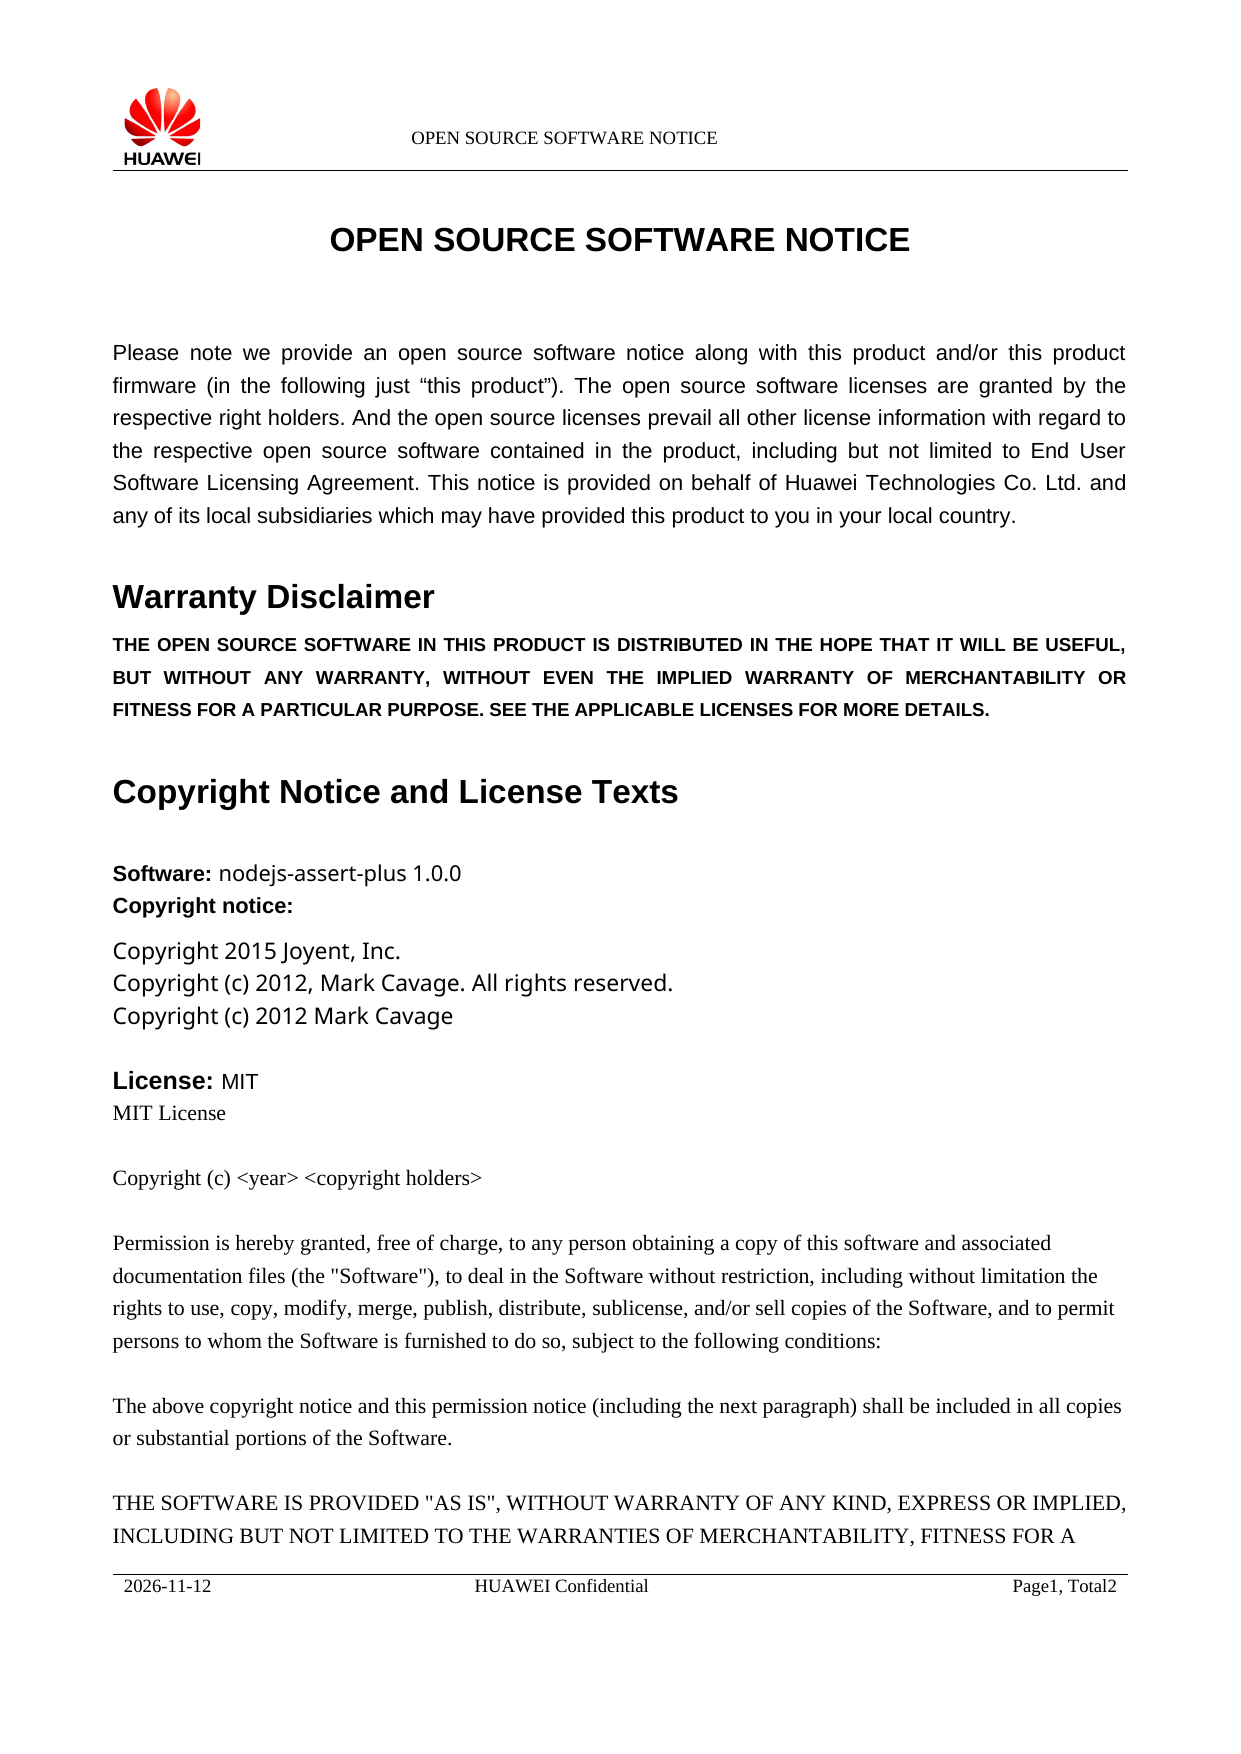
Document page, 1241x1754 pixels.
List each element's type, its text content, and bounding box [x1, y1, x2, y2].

text Copyright 2015 Joyent, Inc. Copyright (c) 2012, Mark Cavage. All rights reserved. Copyright (c) 2012 Mark Cavage [112, 934, 1128, 1064]
picture [124, 88, 201, 165]
text License: MIT [112, 1064, 1128, 1096]
text Please note we provide an open source software notice along with this product and/or this product firmware (in the following just “this product”). The open source software licenses are granted by the respective right holders. And the open source licenses prevail all other license information with regard to the respective open source software contained in the product, including but not limited to End User Software Licensing Agreement. This notice is provided on behalf of Huawei Technologies Co. Ltd. and any of its local subsidiaries which may have provided this product to you in your local country. [112, 336, 1128, 531]
text Copyright Notice and License Texts [112, 759, 1128, 824]
text OPEN SOURCE SOFTWARE NOTICE [112, 206, 1128, 271]
title Software: nodejs-assert-plus 1.0.0 [112, 856, 1128, 889]
text Copyright notice: [112, 889, 1128, 921]
text Warranty Disclaimer [112, 564, 1128, 629]
text The open source software in this product is distributed in the hope that it will be useful, but WITHOUT ANY WARRANTY, without even the implied warranty of MERCHANTABILITY or FITNESS FOR A PARTICULAR PURPOSE. See the applicable licenses for more details. [112, 629, 1128, 726]
